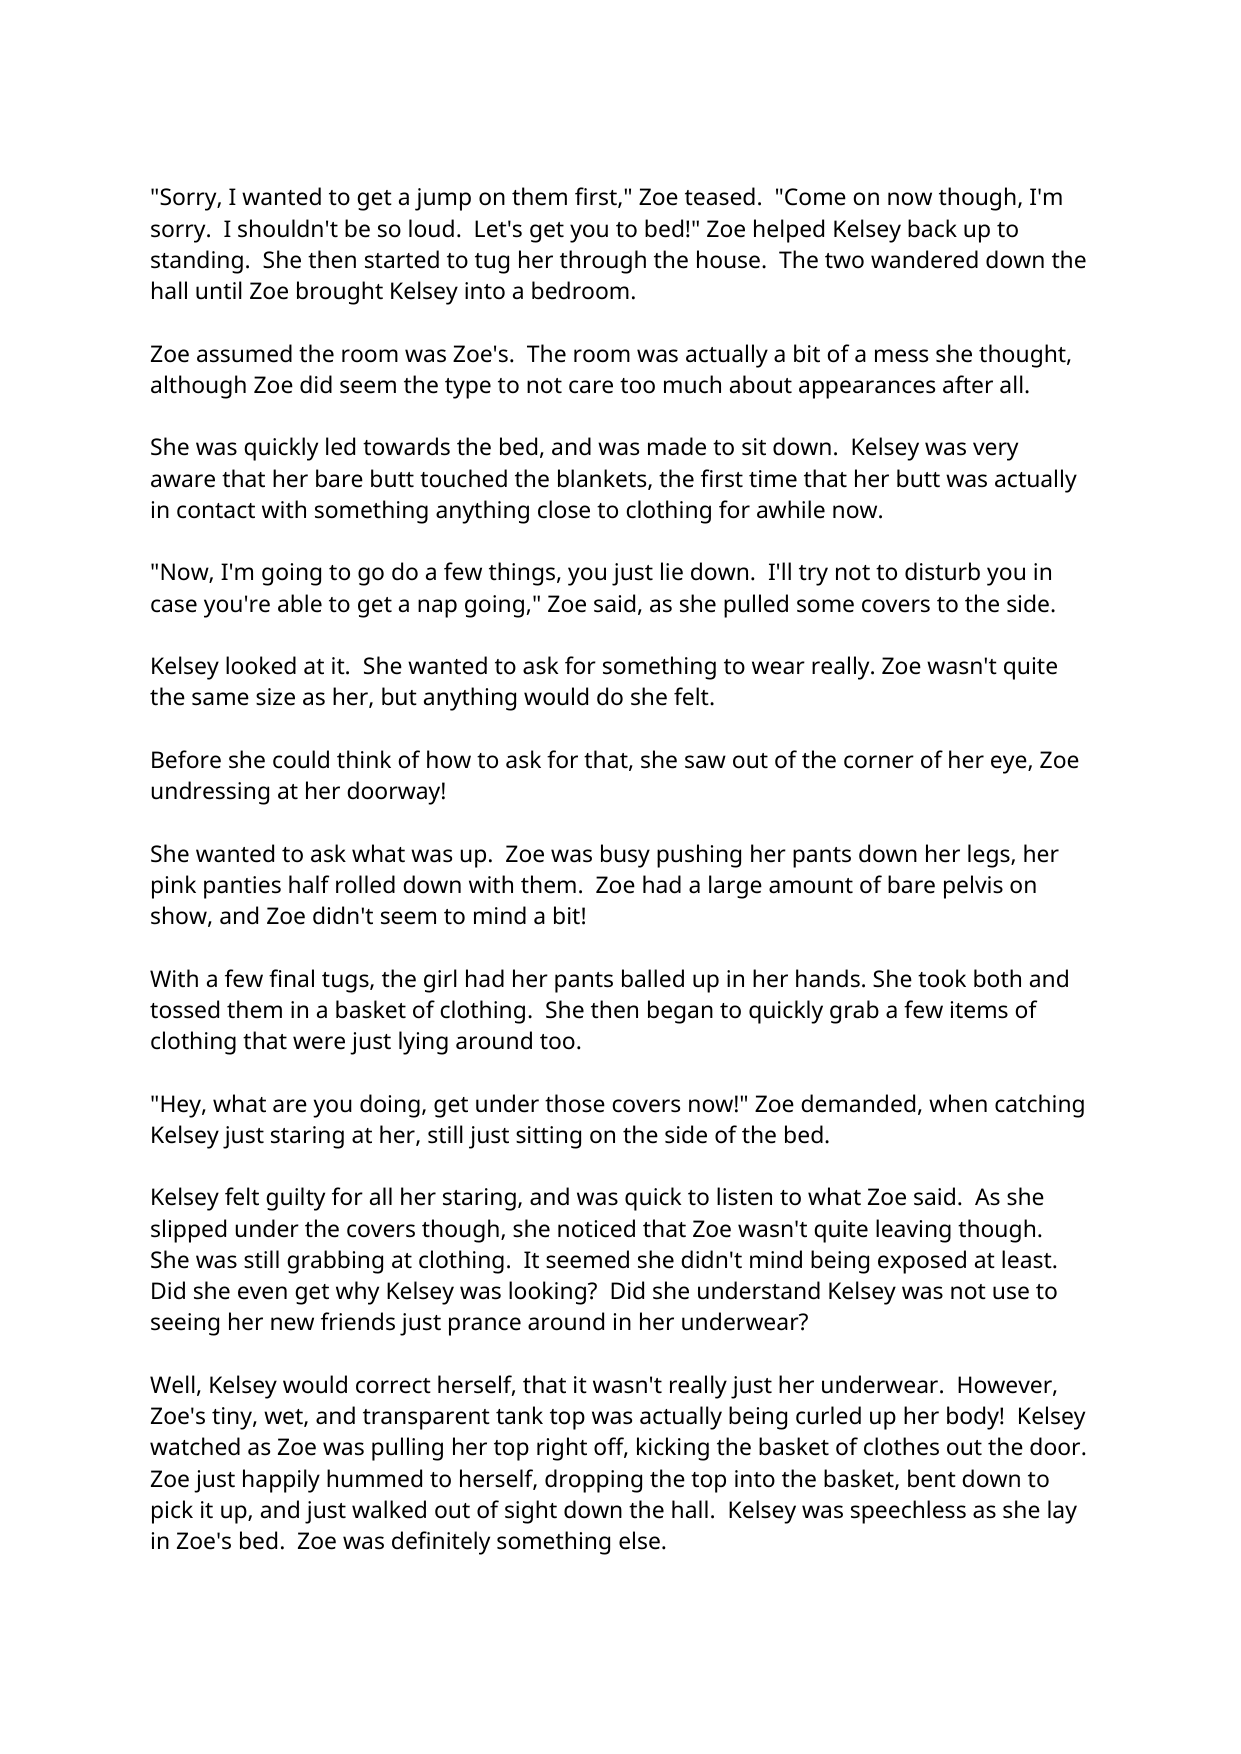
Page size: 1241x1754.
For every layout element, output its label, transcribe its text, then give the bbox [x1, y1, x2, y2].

text With a few final tugs, the girl had her pants balled up in her hands. She took both and tossed them in a basket of clothing. She then began to quickly grab a few items of clothing that were just lying around too. [150, 962, 1090, 1056]
text "Sorry, I wanted to get a jump on them first," Zoe teased. "Come on now though, I'm sorry. I shouldn't be so loud. Let's get you to bed!" Zoe helped Kelsey back up to standing. She then started to tug her through the house. The two wandered down the hall until Zoe brought Kelsey into a bedroom. [150, 181, 1090, 306]
text She wanted to ask what was up. Zoe was busy pushing her pants down her legs, her pink panties half rolled down with them. Zoe had a large amount of bare pelvis on show, and Zoe didn't seem to mind a bit! [150, 837, 1090, 931]
text Well, Kelsey would correct herself, that it wasn't really just her underwear. However, Zoe's tiny, wet, and transparent tank top was actually being curled up her body! Kelsey watched as Zoe was pulling her top right off, kicking the basket of clothes out the door. Zoe just happily hummed to herself, dropping the top into the basket, bent down to pick it up, and just walked out of sight down the hall. Kelsey was speechless as she lay in Zoe's bed. Zoe was definitely something else. [150, 1369, 1090, 1556]
text Kelsey felt guilty for all her staring, and was quick to listen to what Zoe said. As she slipped under the covers though, she noticed that Zoe wasn't quite leaving though. She was still grabbing at clothing. It seemed she didn't mind being exposed at least. Did she even get why Kelsey was looking? Did she understand Kelsey was not use to seeing her new friends just prance around in her underwear? [150, 1181, 1090, 1337]
text Before she could think of how to ask for that, she saw out of the corner of her eye, Zoe undressing at her doorway! [150, 744, 1090, 806]
text She was quickly led towards the bed, and was made to sit down. Kelsey was very aware that her bare butt touched the blankets, the first time that her butt was actually in contact with something anything close to clothing for awhile now. [150, 431, 1090, 525]
text Zoe assumed the room was Zoe's. The room was actually a bit of a mess she thought, although Zoe did seem the type to not care too much about appearances after all. [150, 337, 1090, 400]
text "Now, I'm going to go do a few things, you just lie down. I'll try not to disturb you in case you're able to get a nap going," Zoe said, as she pulled some covers to the side. [150, 556, 1090, 619]
text "Hey, what are you doing, get under those covers now!" Zoe demanded, when catching Kelsey just staring at her, still just sitting on the side of the bed. [150, 1087, 1090, 1150]
text Kelsey looked at it. She wanted to ask for something to wear really. Zoe wasn't quite the same size as her, but anything would do she felt. [150, 650, 1090, 712]
